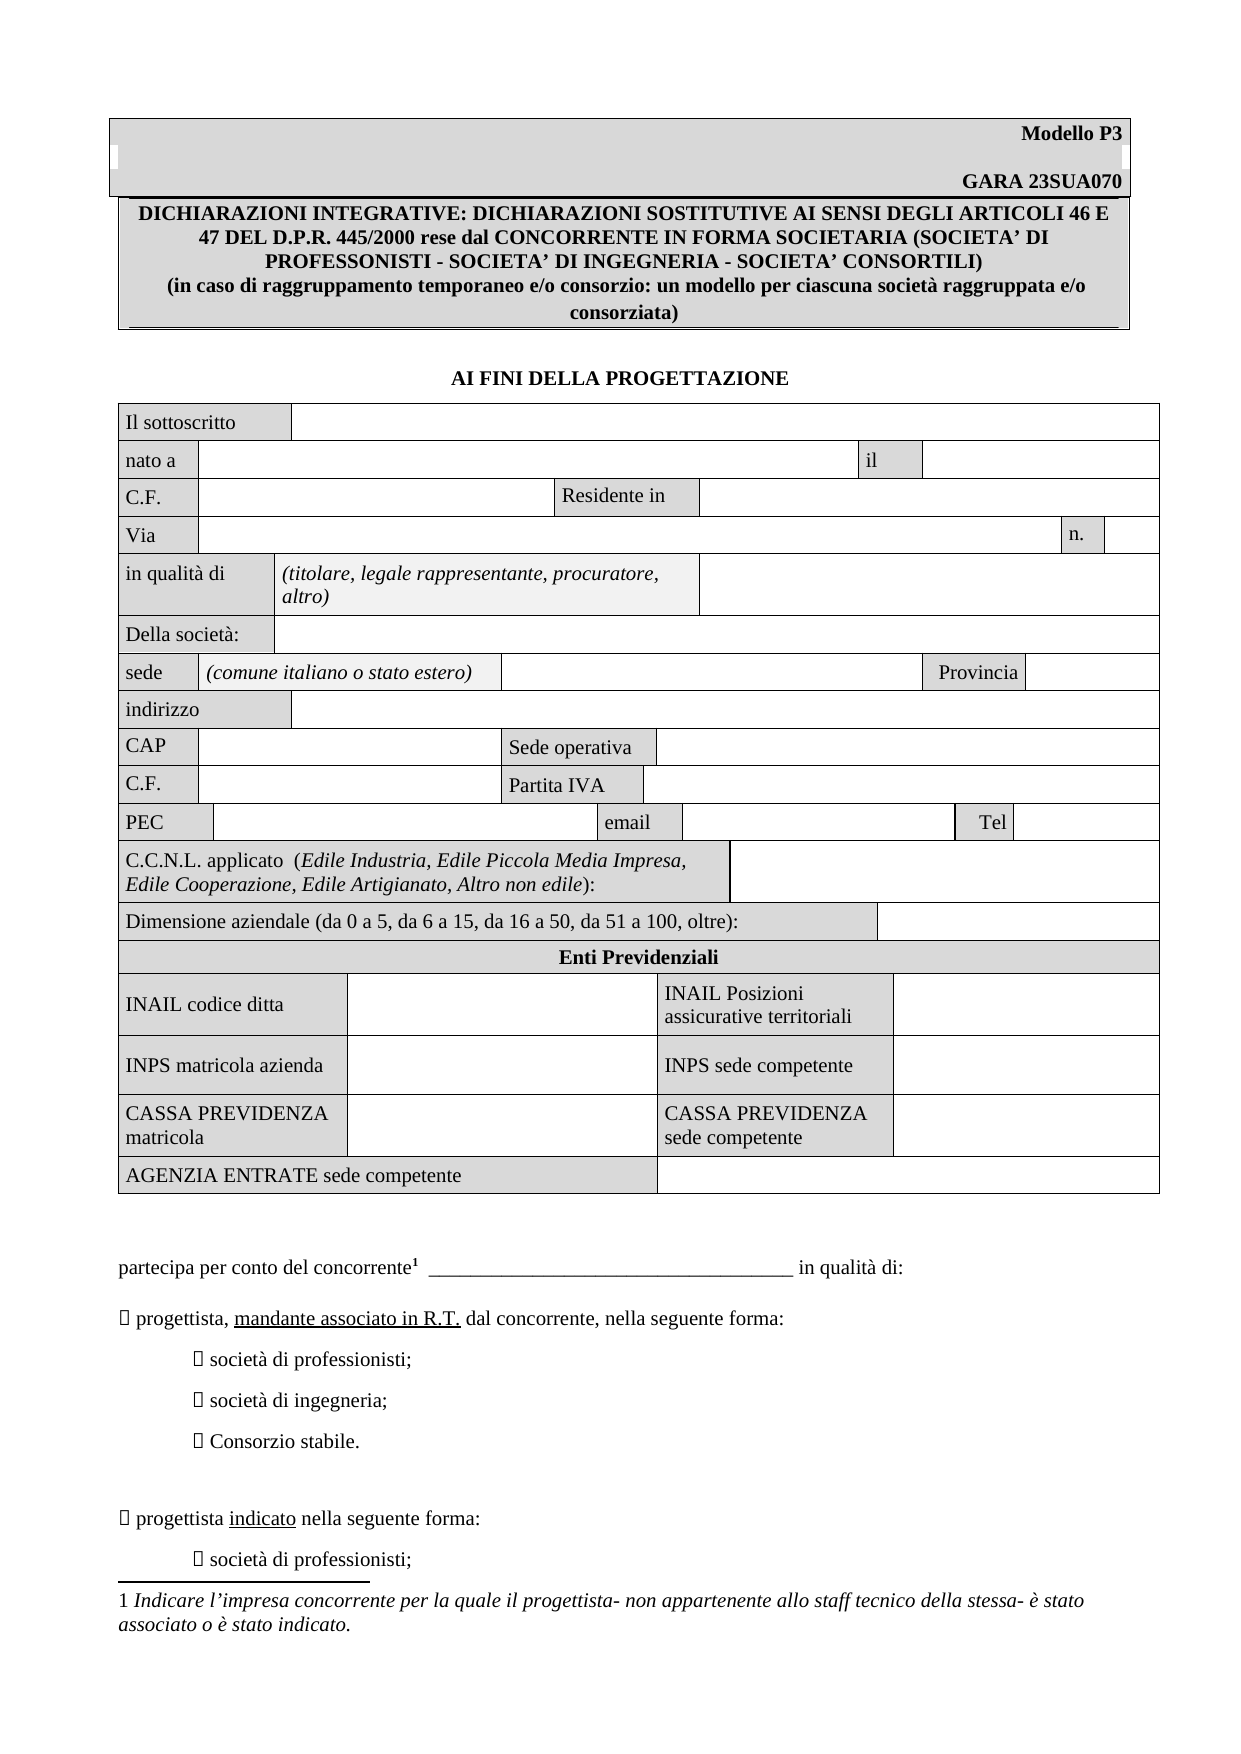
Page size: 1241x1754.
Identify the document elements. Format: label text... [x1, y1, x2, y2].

table_cell email [598, 804, 682, 840]
table_cell Dimensione aziendale (da 0 a 5, da 6 a 15, da 16 a 50, da 51 a 100, oltre): [119, 903, 877, 940]
table_cell INPS matricola azienda [119, 1036, 347, 1094]
text Modello P3 [110, 119, 1130, 145]
table_cell [878, 903, 1159, 940]
text AI FINI DELLA PROGETTAZIONE [118, 366, 1122, 390]
table_cell [199, 441, 858, 478]
text GARA 23SUA070 [110, 166, 1130, 196]
table_cell indirizzo [119, 691, 291, 728]
table_cell [199, 479, 554, 516]
text partecipa per conto del concorrente ___________________________________ in qualità di: [118, 1255, 1122, 1279]
table_cell [657, 729, 1159, 765]
table_cell AGENZIA ENTRATE sede competente [119, 1157, 657, 1193]
table_cell Residente in [555, 479, 699, 516]
table_cell INPS sede competente [658, 1036, 893, 1094]
table_cell C.F. [119, 479, 198, 516]
text  progettista, mandante associato in R.T. dal concorrente, nella seguente forma: [118, 1303, 1122, 1331]
table_cell [1026, 654, 1159, 690]
table_cell [923, 441, 1159, 478]
table_cell [731, 841, 1159, 902]
table_cell INAIL codice ditta [119, 974, 347, 1035]
table_cell Sede operativa [502, 729, 656, 765]
table_cell [894, 1036, 1159, 1094]
table_cell [348, 1036, 657, 1094]
table_cell CASSA PREVIDENZA matricola [119, 1095, 347, 1156]
table_cell [683, 804, 954, 840]
table_cell [199, 729, 501, 765]
table_cell [700, 554, 1159, 615]
text  società di professionisti; [118, 1344, 1122, 1372]
table_cell [292, 691, 1159, 728]
text  società di professionisti; [118, 1544, 1122, 1573]
table_cell [700, 479, 1159, 516]
table_cell [644, 766, 1159, 803]
table_cell n. [1062, 517, 1104, 553]
text  Consorzio stabile. [118, 1426, 1122, 1454]
table_cell Della società: [119, 616, 274, 652]
table_cell PEC [119, 804, 213, 840]
table_cell sede [119, 654, 198, 690]
table_cell Partita IVA [502, 766, 643, 803]
table_cell Tel [956, 804, 1013, 840]
table_cell [348, 1095, 657, 1156]
table_cell [502, 654, 922, 690]
table_cell [1014, 804, 1159, 840]
text  progettista indicato nella seguente forma: [118, 1503, 1122, 1532]
table_cell [199, 517, 1061, 553]
table_header [292, 404, 1159, 440]
table_cell CAP [119, 729, 198, 765]
table_cell Provincia [923, 654, 1025, 690]
table_cell [894, 974, 1159, 1035]
table_cell [275, 616, 1159, 652]
table_cell Via [119, 517, 198, 553]
table_cell C.F. [119, 766, 198, 803]
text  società di ingegneria; [118, 1385, 1122, 1413]
table_header Il sottoscritto [119, 404, 291, 440]
table_cell [1105, 517, 1159, 553]
table_cell nato a [119, 441, 198, 478]
table_cell CASSA PREVIDENZA sede competente [658, 1095, 893, 1156]
table_cell [214, 804, 597, 840]
table_cell (comune italiano o stato estero) [199, 654, 501, 690]
table_cell C.C.N.L. applicato (Edile Industria, Edile Piccola Media Impresa, Edile Cooperazione, Edile Artigianato, Altro non edile): [119, 841, 729, 902]
table_cell [348, 974, 657, 1035]
table_cell [894, 1095, 1159, 1156]
table_cell Enti Previdenziali [119, 941, 1159, 973]
table_cell in qualità di [119, 554, 274, 615]
table_cell INAIL Posizioni assicurative territoriali [658, 974, 893, 1035]
table_cell [199, 766, 501, 803]
table_cell il [859, 441, 922, 478]
table_cell [658, 1157, 1159, 1193]
table_cell (titolare, legale rappresentante, procuratore, altro) [275, 554, 699, 615]
